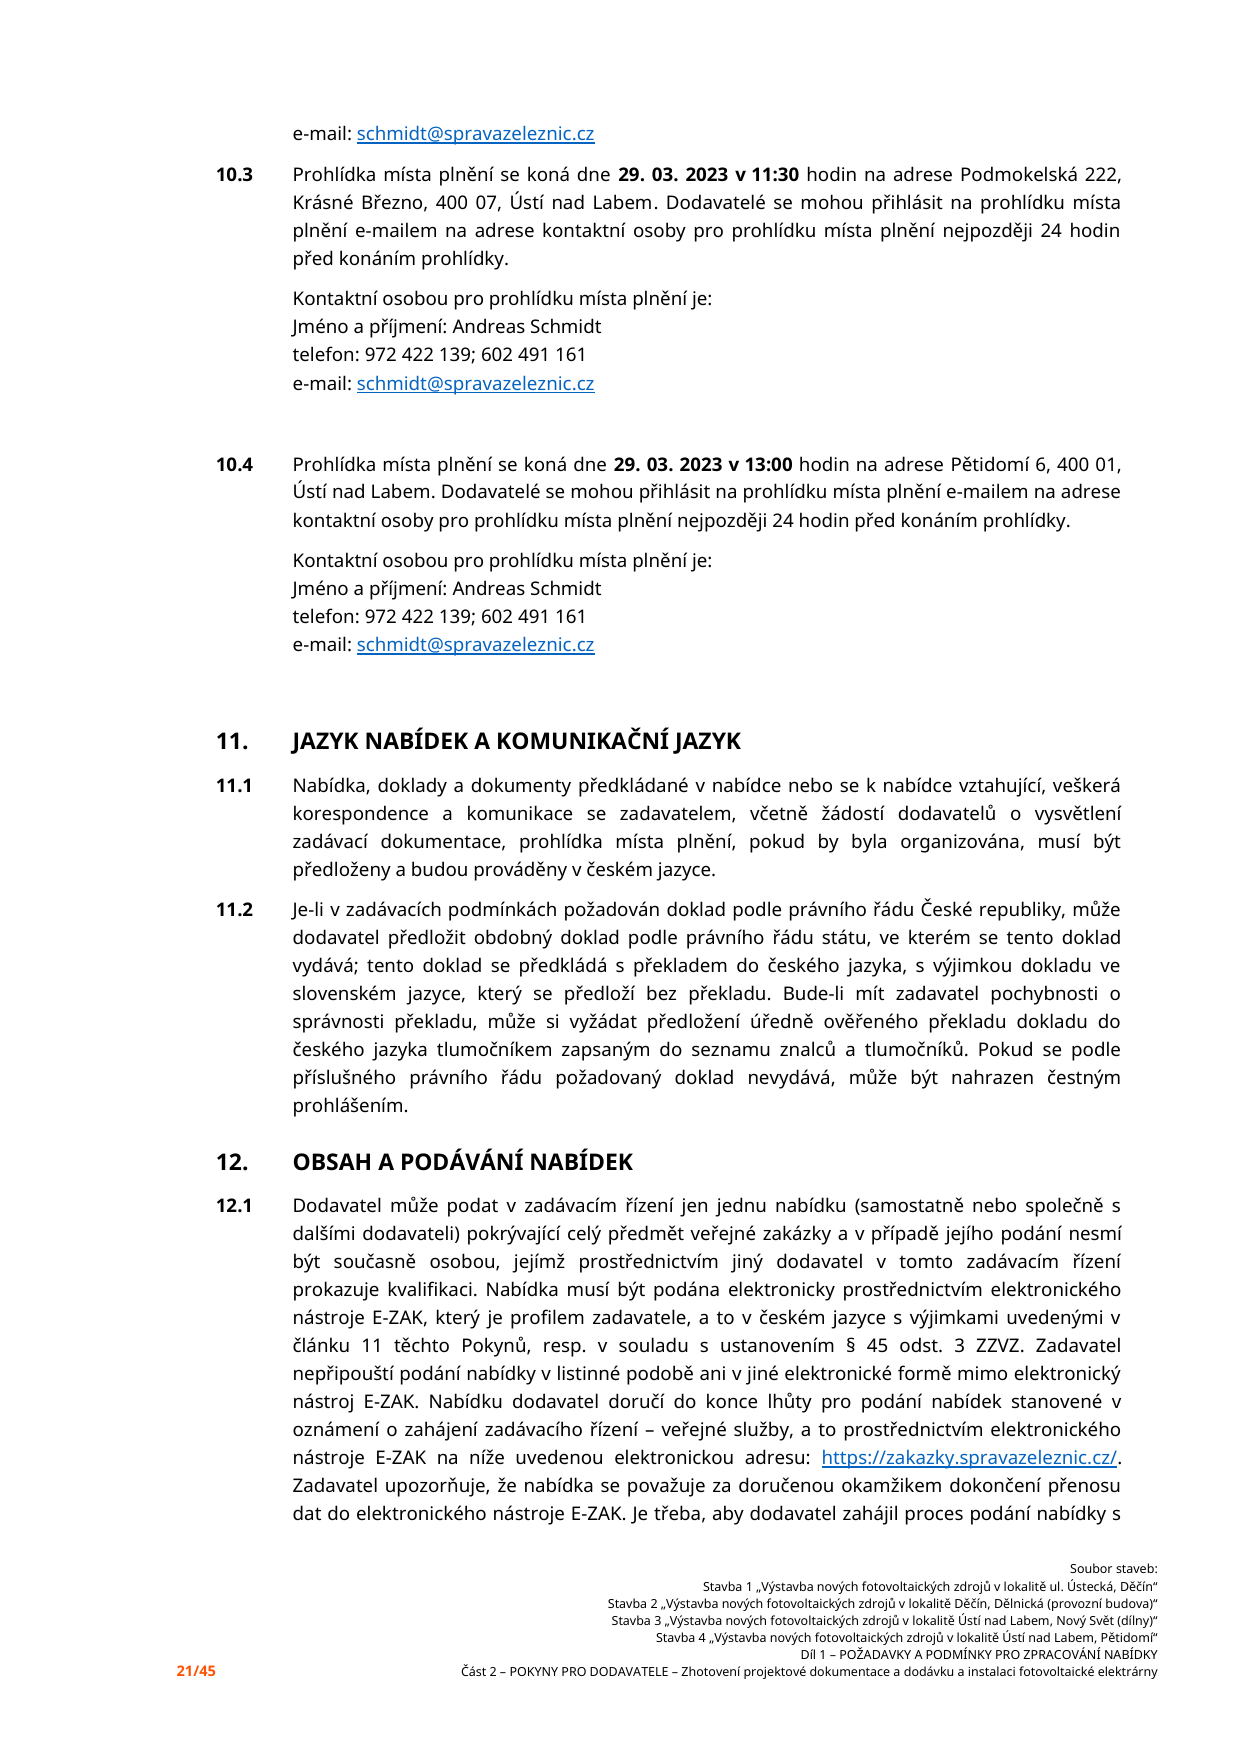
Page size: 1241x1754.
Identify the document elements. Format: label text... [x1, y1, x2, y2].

text telefon: 972 422 139; 602 491 161 [292, 342, 1122, 367]
text Jméno a příjmení: Andreas Schmidt [292, 575, 1122, 601]
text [216, 1192, 1122, 1526]
text Prohlídka místa plnění se koná dne 29. 03. 2023 v 11:30 hodin na adrese Podmokelská 222, Krásné Březno, 400 07, Ústí nad Labem. Dodavatelé se mohou přihlásit na prohlídku místa plnění e-mailem na adrese kontaktní osoby pro prohlídku místa plnění nejpozději 24 hodin před konáním prohlídky. [216, 161, 1122, 271]
text e-mail: schmidt@spravazeleznic.cz [292, 631, 1122, 657]
text Jméno a příjmení: Andreas Schmidt [292, 314, 1122, 339]
text telefon: 972 422 139; 602 491 161 [292, 603, 1122, 629]
text JAZYK NABÍDEK A KOMUNIKAČNÍ JAZYK [216, 725, 1122, 756]
text Nabídka, doklady a dokumenty předkládané v nabídce nebo se k nabídce vztahující, veškerá korespondence a komunikace se zadavatelem, včetně žádostí dodavatelů o vysvětlení zadávací dokumentace, prohlídka místa plnění, pokud by byla organizována, musí být předloženy a budou prováděny v českém jazyce. [216, 772, 1122, 881]
text e-mail: schmidt@spravazeleznic.cz [292, 370, 1122, 395]
text e-mail: schmidt@spravazeleznic.cz [292, 121, 1122, 146]
text Kontaktní osobou pro prohlídku místa plnění je: [292, 286, 1122, 311]
text Prohlídka místa plnění se koná dne 29. 03. 2023 v 13:00 hodin na adrese Pětidomí 6, 400 01, Ústí nad Labem. Dodavatelé se mohou přihlásit na prohlídku místa plnění e-mailem na adrese kontaktní osoby pro prohlídku místa plnění nejpozději 24 hodin před konáním prohlídky. [216, 451, 1122, 532]
text OBSAH a PODÁVÁNÍ NABÍDEK [216, 1146, 1122, 1177]
text Je-li v zadávacích podmínkách požadován doklad podle právního řádu České republiky, může dodavatel předložit obdobný doklad podle právního řádu státu, ve kterém se tento doklad vydává; tento doklad se předkládá s překladem do českého jazyka, s výjimkou dokladu ve slovenském jazyce, který se předloží bez překladu. Bude-li mít zadavatel pochybnosti o správnosti překladu, může si vyžádat předložení úředně ověřeného překladu dokladu do českého jazyka tlumočníkem zapsaným do seznamu znalců a tlumočníků. Pokud se podle příslušného právního řádu požadovaný doklad nevydává, může být nahrazen čestným prohlášením. [216, 896, 1122, 1118]
text Kontaktní osobou pro prohlídku místa plnění je: [292, 547, 1122, 573]
